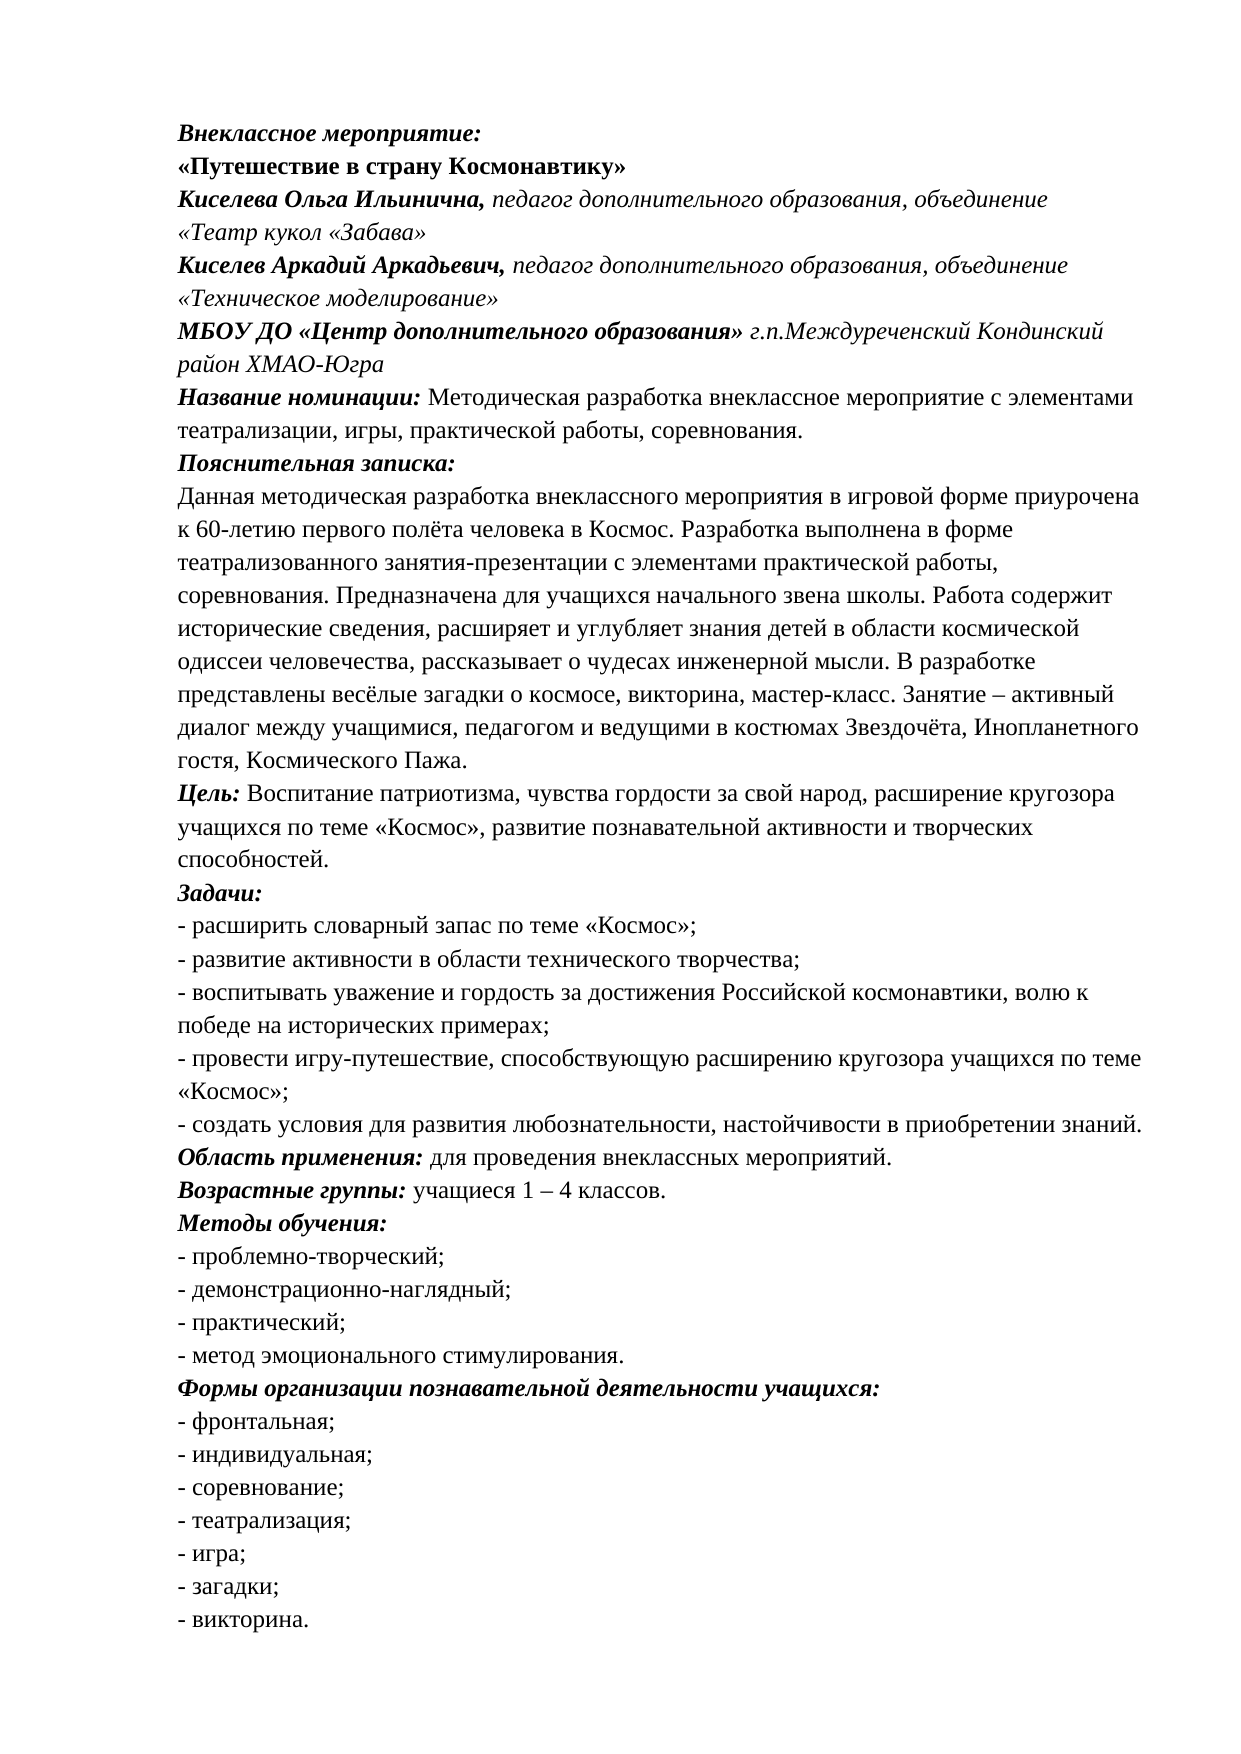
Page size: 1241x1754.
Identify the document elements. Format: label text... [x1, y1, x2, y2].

text «Путешествие в страну Космонавтику» [177, 151, 1152, 180]
text - викторина. [177, 1604, 1152, 1633]
text Внеклассное мероприятие: [177, 118, 1152, 147]
text - индивидуальная; [177, 1439, 1152, 1468]
text - загадки; [177, 1571, 1152, 1600]
text Область применения: для проведения внеклассных мероприятий. [177, 1142, 1152, 1171]
text Данная методическая разработка внеклассного мероприятия в игровой форме приурочена к 60-летию первого полёта человека в Космос. Разработка выполнена в форме театрализованного занятия-презентации с элементами практической работы, соревнования. Предназначена для учащихся начального звена школы. Работа содержит исторические сведения, расширяет и углубляет знания детей в области космической одиссеи человечества, рассказывает о чудесах инженерной мысли. В разработке представлены весёлые загадки о космосе, викторина, мастер-класс. Занятие – активный диалог между учащимися, педагогом и ведущими в костюмах Звездочёта, Инопланетного гостя, Космического Пажа. [177, 481, 1152, 774]
text МБОУ ДО «Центр дополнительного образования» г.п.Междуреченский Кондинский район ХМАО-Югра [177, 316, 1152, 378]
text «Театр кукол «Забава» [177, 217, 1152, 246]
text - фронтальная; [177, 1406, 1152, 1435]
text Возрастные группы: учащиеся 1 – 4 классов. [177, 1175, 1152, 1203]
text Формы организации познавательной деятельности учащихся: [177, 1373, 1152, 1402]
text Методы обучения: [177, 1208, 1152, 1237]
text Киселева Ольга Ильинична, педагог дополнительного образования, объединение [177, 184, 1152, 213]
text Пояснительная записка: [177, 448, 1152, 477]
text - воспитывать уважение и гордость за достижения Российской космонавтики, волю к победе на исторических примерах; [177, 977, 1152, 1038]
text Киселев Аркадий Аркадьевич, педагог дополнительного образования, объединение «Техническое моделирование» [177, 250, 1152, 312]
text - игра; [177, 1538, 1152, 1567]
text - практический; [177, 1307, 1152, 1336]
text - создать условия для развития любознательности, настойчивости в приобретении знаний. [177, 1109, 1152, 1137]
text - расширить словарный запас по теме «Космос»; [177, 911, 1152, 939]
text - развитие активности в области технического творчества; [177, 944, 1152, 972]
text Цель: Воспитание патриотизма, чувства гордости за свой народ, расширение кругозора учащихся по теме «Космос», развитие познавательной активности и творческих способностей. [177, 778, 1152, 873]
text - театрализация; [177, 1505, 1152, 1534]
text - метод эмоционального стимулирования. [177, 1340, 1152, 1369]
text - демонстрационно-наглядный; [177, 1274, 1152, 1303]
text - проблемно-творческий; [177, 1241, 1152, 1269]
text - соревнование; [177, 1472, 1152, 1501]
text Задачи: [177, 878, 1152, 906]
text - провести игру-путешествие, способствующую расширению кругозора учащихся по теме «Космос»; [177, 1043, 1152, 1104]
text Название номинации: Методическая разработка внеклассное мероприятие с элементами театрализации, игры, практической работы, соревнования. [177, 382, 1152, 444]
